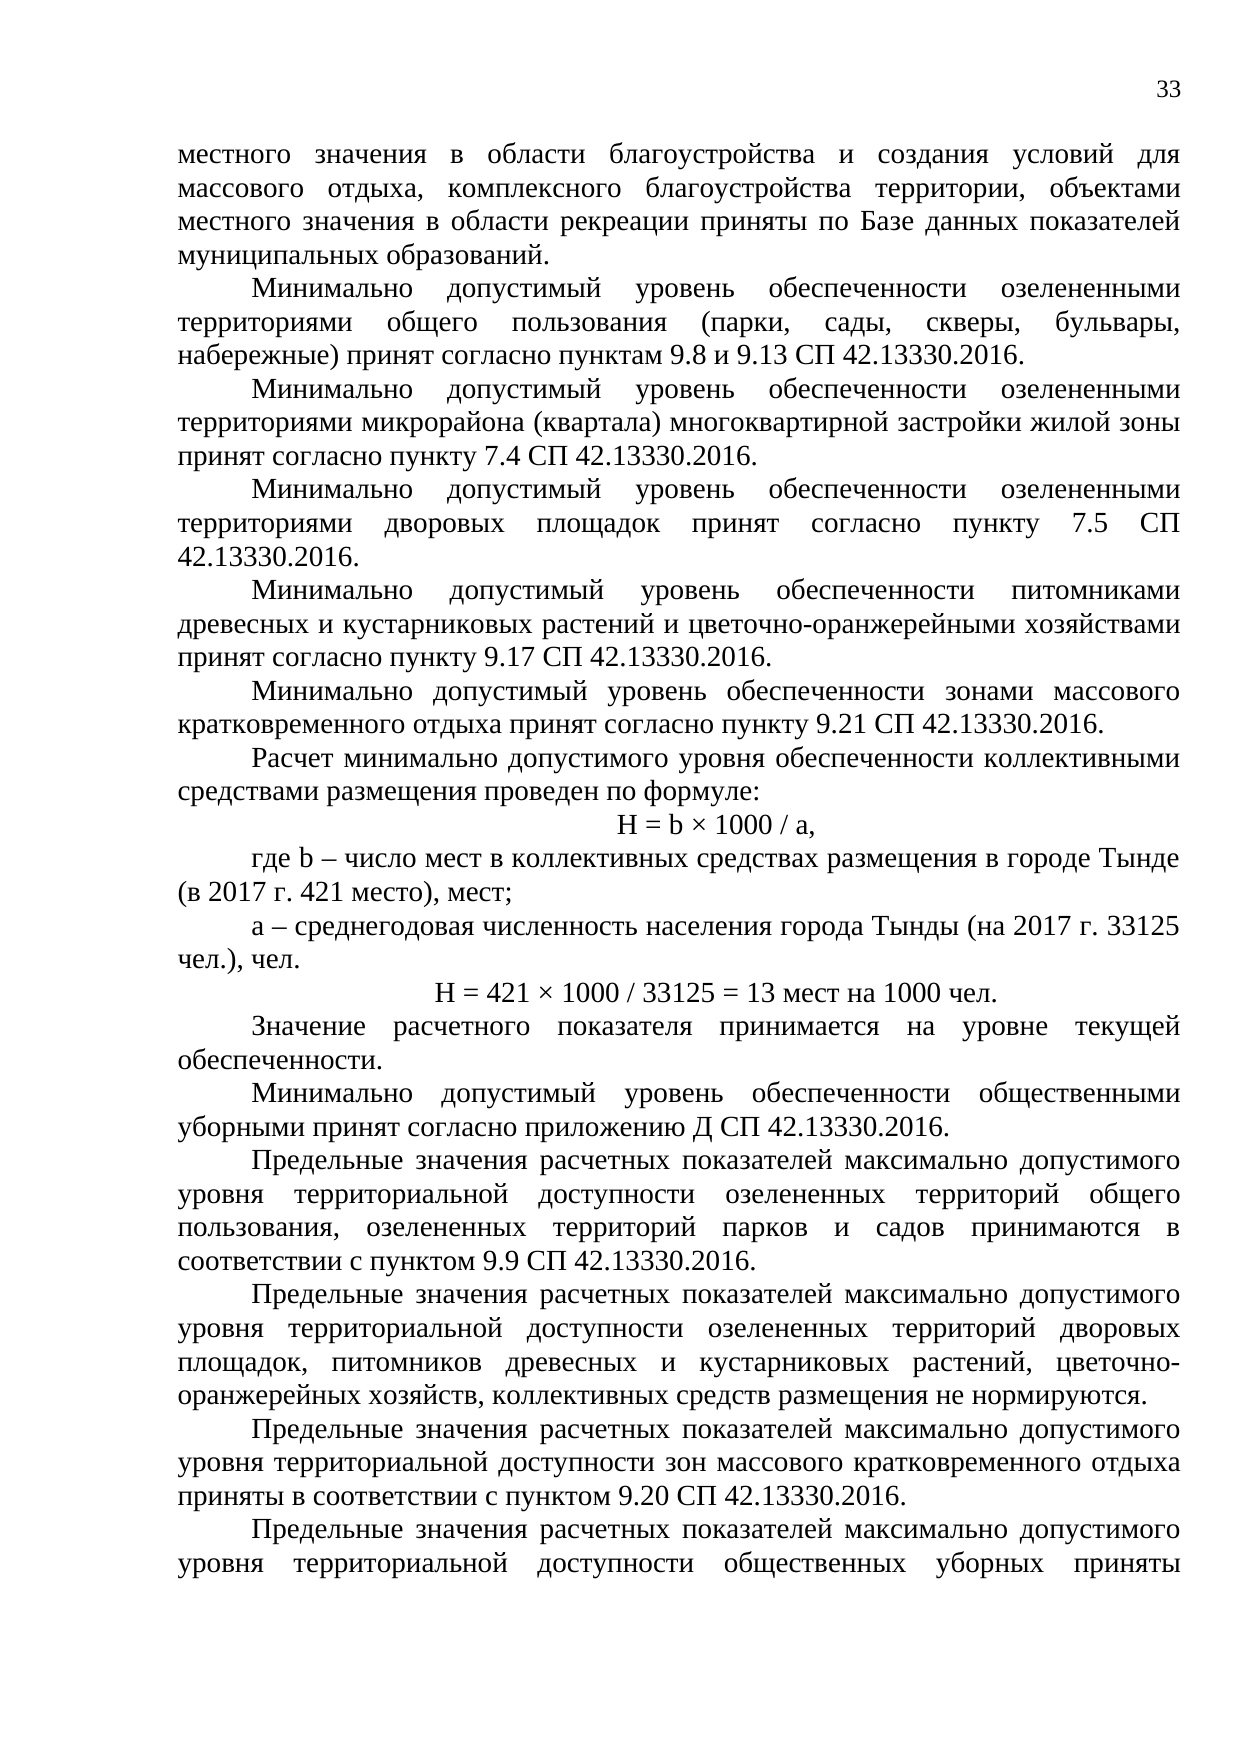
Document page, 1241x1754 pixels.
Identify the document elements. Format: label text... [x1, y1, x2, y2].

text Минимально допустимый уровень обеспеченности озелененными территориями микрорайона (квартала) многоквартирной застройки жилой зоны принят согласно пункту 7.4 СП 42.13330.2016. [177, 371, 1181, 472]
text Минимально допустимый уровень обеспеченности озелененными территориями общего пользования (парки, сады, скверы, бульвары, набережные) принят согласно пунктам 9.8 и 9.13 СП 42.13330.2016. [177, 270, 1181, 371]
text Минимально допустимый уровень обеспеченности озелененными территориями дворовых площадок принят согласно пункту 7.5 СП 42.13330.2016. [177, 472, 1181, 572]
text Минимально допустимый уровень обеспеченности питомниками древесных и кустарниковых растений и цветочно-оранжерейными хозяйствами принят согласно пункту 9.17 СП 42.13330.2016. [177, 572, 1181, 673]
text Предельные значения расчетных показателей максимально допустимого уровня территориальной доступности зон массового кратковременного отдыха приняты в соответствии с пунктом 9.20 СП 42.13330.2016. [177, 1411, 1181, 1511]
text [177, 1511, 1181, 1578]
text Расчет минимально допустимого уровня обеспеченности коллективными средствами размещения проведен по формуле: [177, 740, 1181, 807]
text Предельные значения расчетных показателей максимально допустимого уровня территориальной доступности озелененных территорий общего пользования, озелененных территорий парков и садов принимаются в соответствии с пунктом 9.9 СП 42.13330.2016. [177, 1142, 1181, 1277]
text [177, 136, 1181, 270]
text Н = b × 1000 / a, [177, 807, 1181, 841]
text Значение расчетного показателя принимается на уровне текущей обеспеченности. [177, 1008, 1181, 1075]
text Н = 421 × 1000 / 33125 = 13 мест на 1000 чел. [177, 975, 1181, 1008]
text где b – число мест в коллективных средствах размещения в городе Тынде (в 2017 г. 421 место), мест; [177, 841, 1181, 908]
text Минимально допустимый уровень обеспеченности общественными уборными принят согласно приложению Д СП 42.13330.2016. [177, 1075, 1181, 1142]
text Предельные значения расчетных показателей максимально допустимого уровня территориальной доступности озелененных территорий дворовых площадок, питомников древесных и кустарниковых растений, цветочно-оранжерейных хозяйств, коллективных средств размещения не нормируются. [177, 1277, 1181, 1411]
text а – среднегодовая численность населения города Тынды (на 2017 г. 33125 чел.), чел. [177, 908, 1181, 975]
text Минимально допустимый уровень обеспеченности зонами массового кратковременного отдыха принят согласно пункту 9.21 СП 42.13330.2016. [177, 673, 1181, 740]
